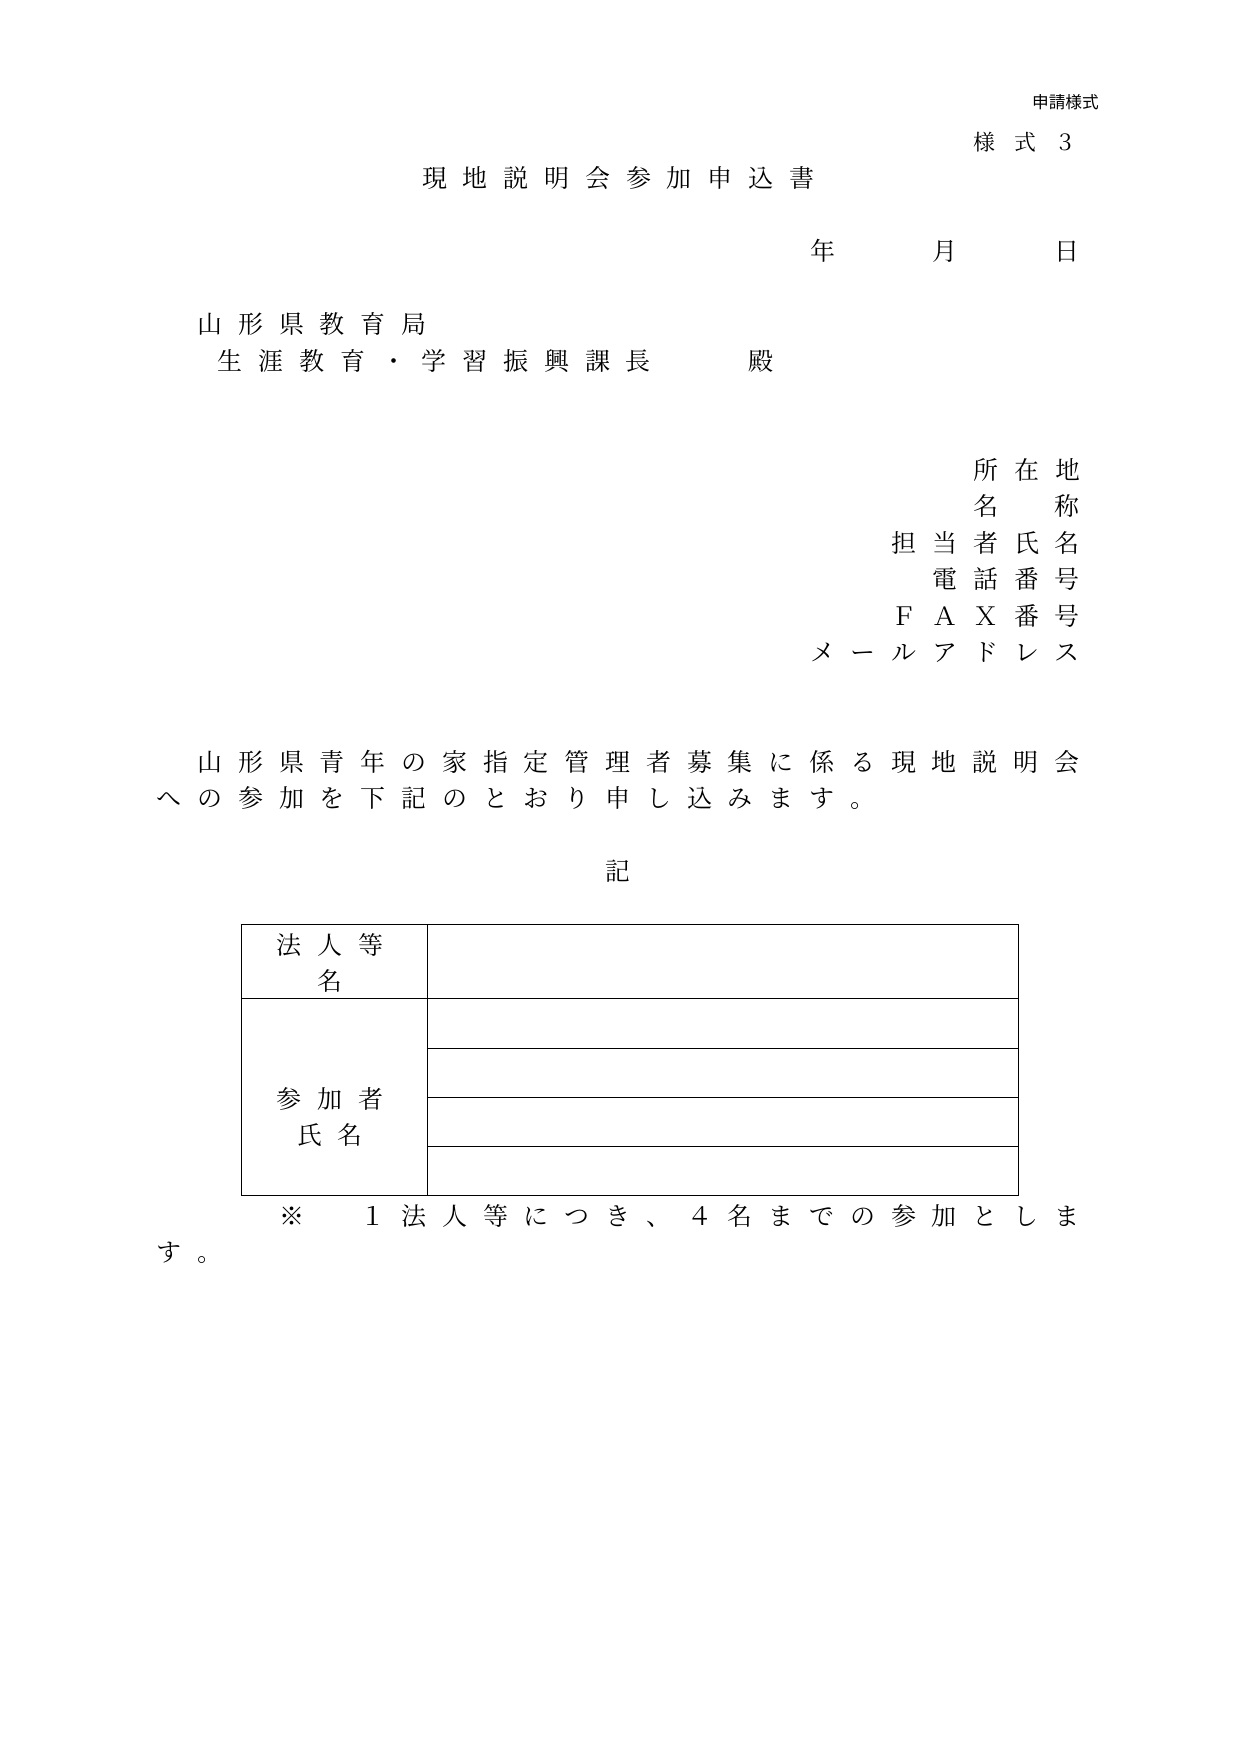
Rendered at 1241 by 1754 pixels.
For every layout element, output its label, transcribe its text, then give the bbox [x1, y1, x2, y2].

text 生涯教育・学習振興課長 殿 [156, 341, 1096, 377]
text ※ １法人等につき、４名までの参加とします。 [156, 1196, 1096, 1269]
text 山形県教育局 [156, 304, 1096, 341]
table_cell [428, 1147, 1018, 1195]
subtitle 様式３ [156, 122, 1096, 159]
text 名 称 [156, 487, 1096, 523]
subtitle 記 [156, 851, 1096, 888]
table_cell [428, 999, 1018, 1047]
text 所在地 [156, 450, 1096, 487]
text 電話番号 [156, 560, 1096, 596]
text メールアドレス [156, 633, 1096, 669]
text 担当者氏名 [156, 523, 1096, 560]
table_header [428, 925, 1018, 998]
text ＦＡＸ番号 [156, 596, 1096, 633]
text 現地説明会参加申込書 [156, 159, 1096, 195]
table_cell 参加者氏名 [242, 999, 427, 1195]
text 年 月 日 [156, 232, 1096, 268]
text 山形県青年の家指定管理者募集に係る現地説明会への参加を下記のとおり申し込みます。 [156, 742, 1096, 815]
table_cell [428, 1049, 1018, 1097]
table_header 法人等名 [242, 925, 427, 998]
table_cell [428, 1098, 1018, 1146]
